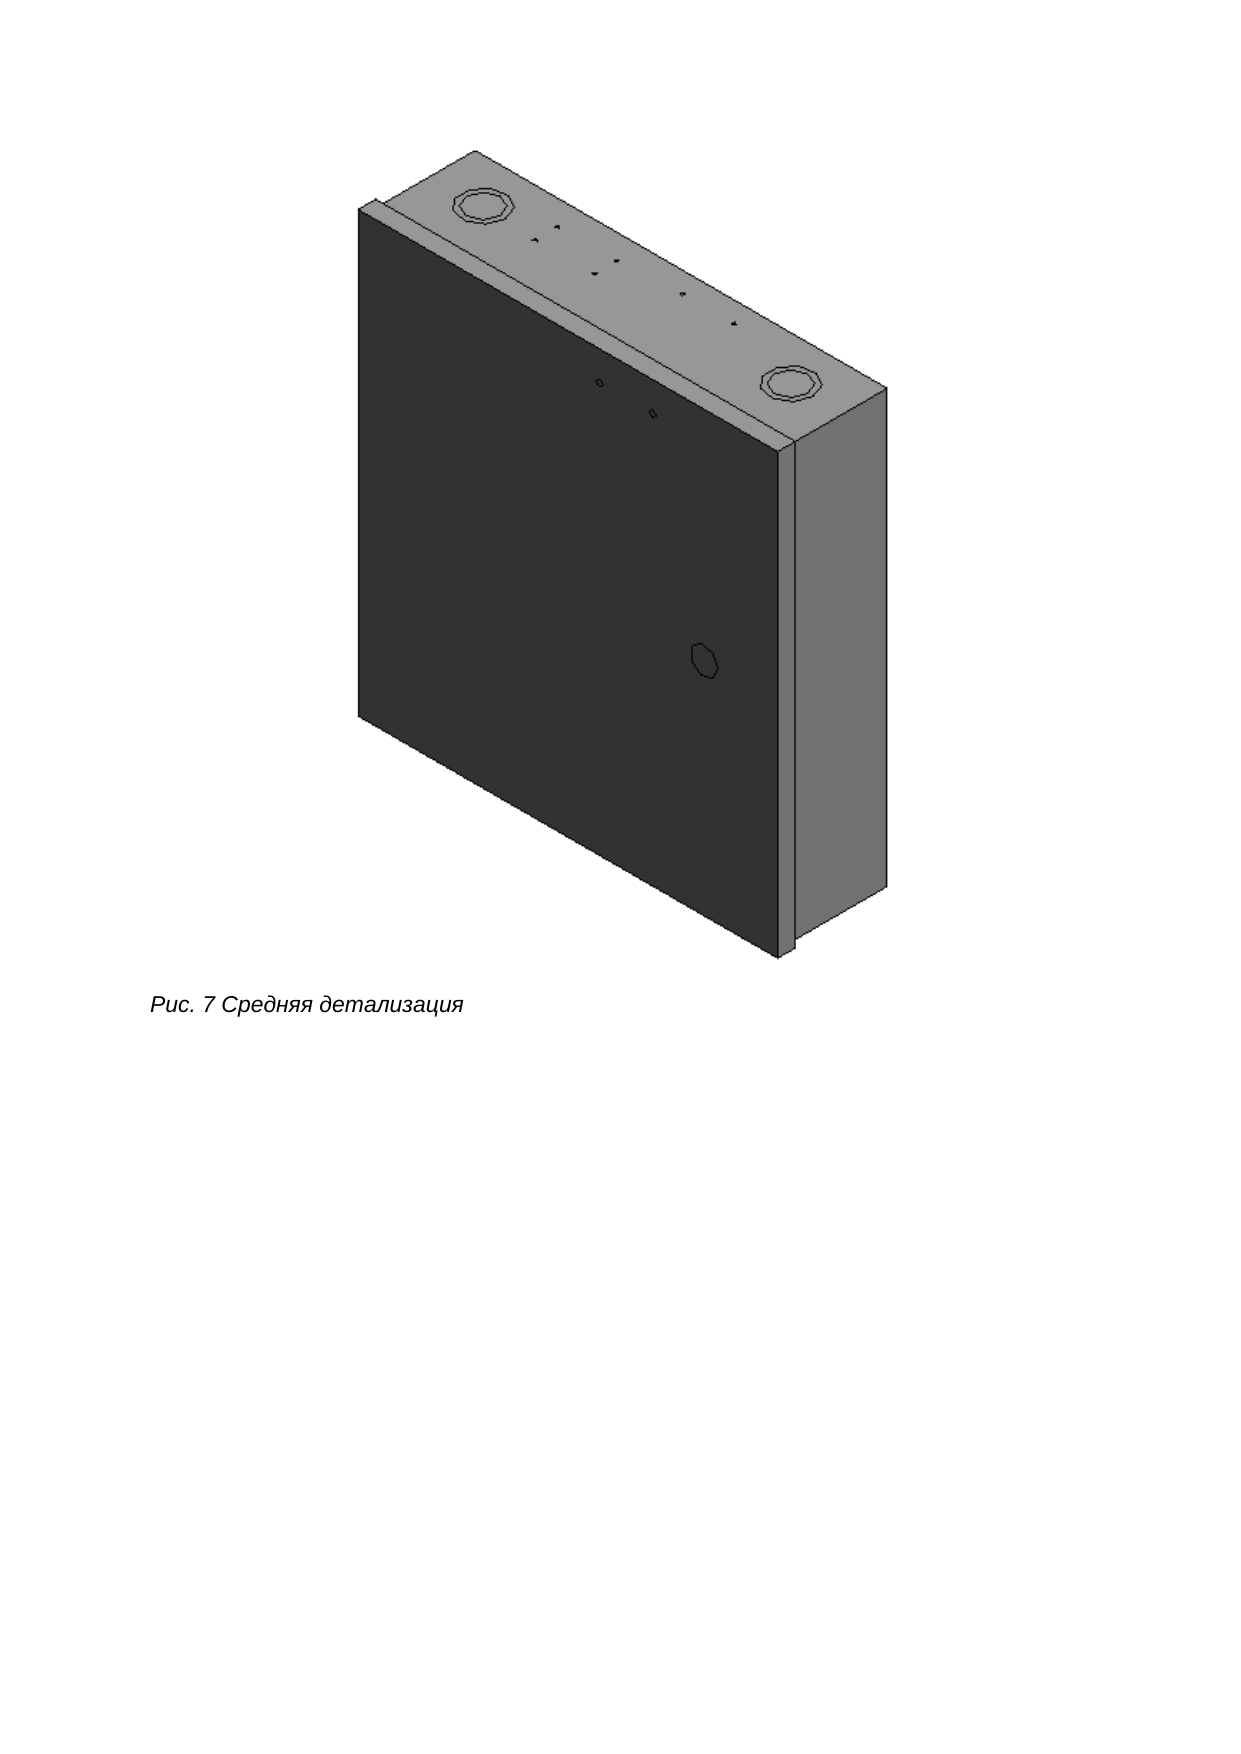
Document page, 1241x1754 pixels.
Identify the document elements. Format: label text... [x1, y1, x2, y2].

text Рис. 7 Средняя детализация [150, 991, 1090, 1017]
picture [331, 88, 909, 978]
